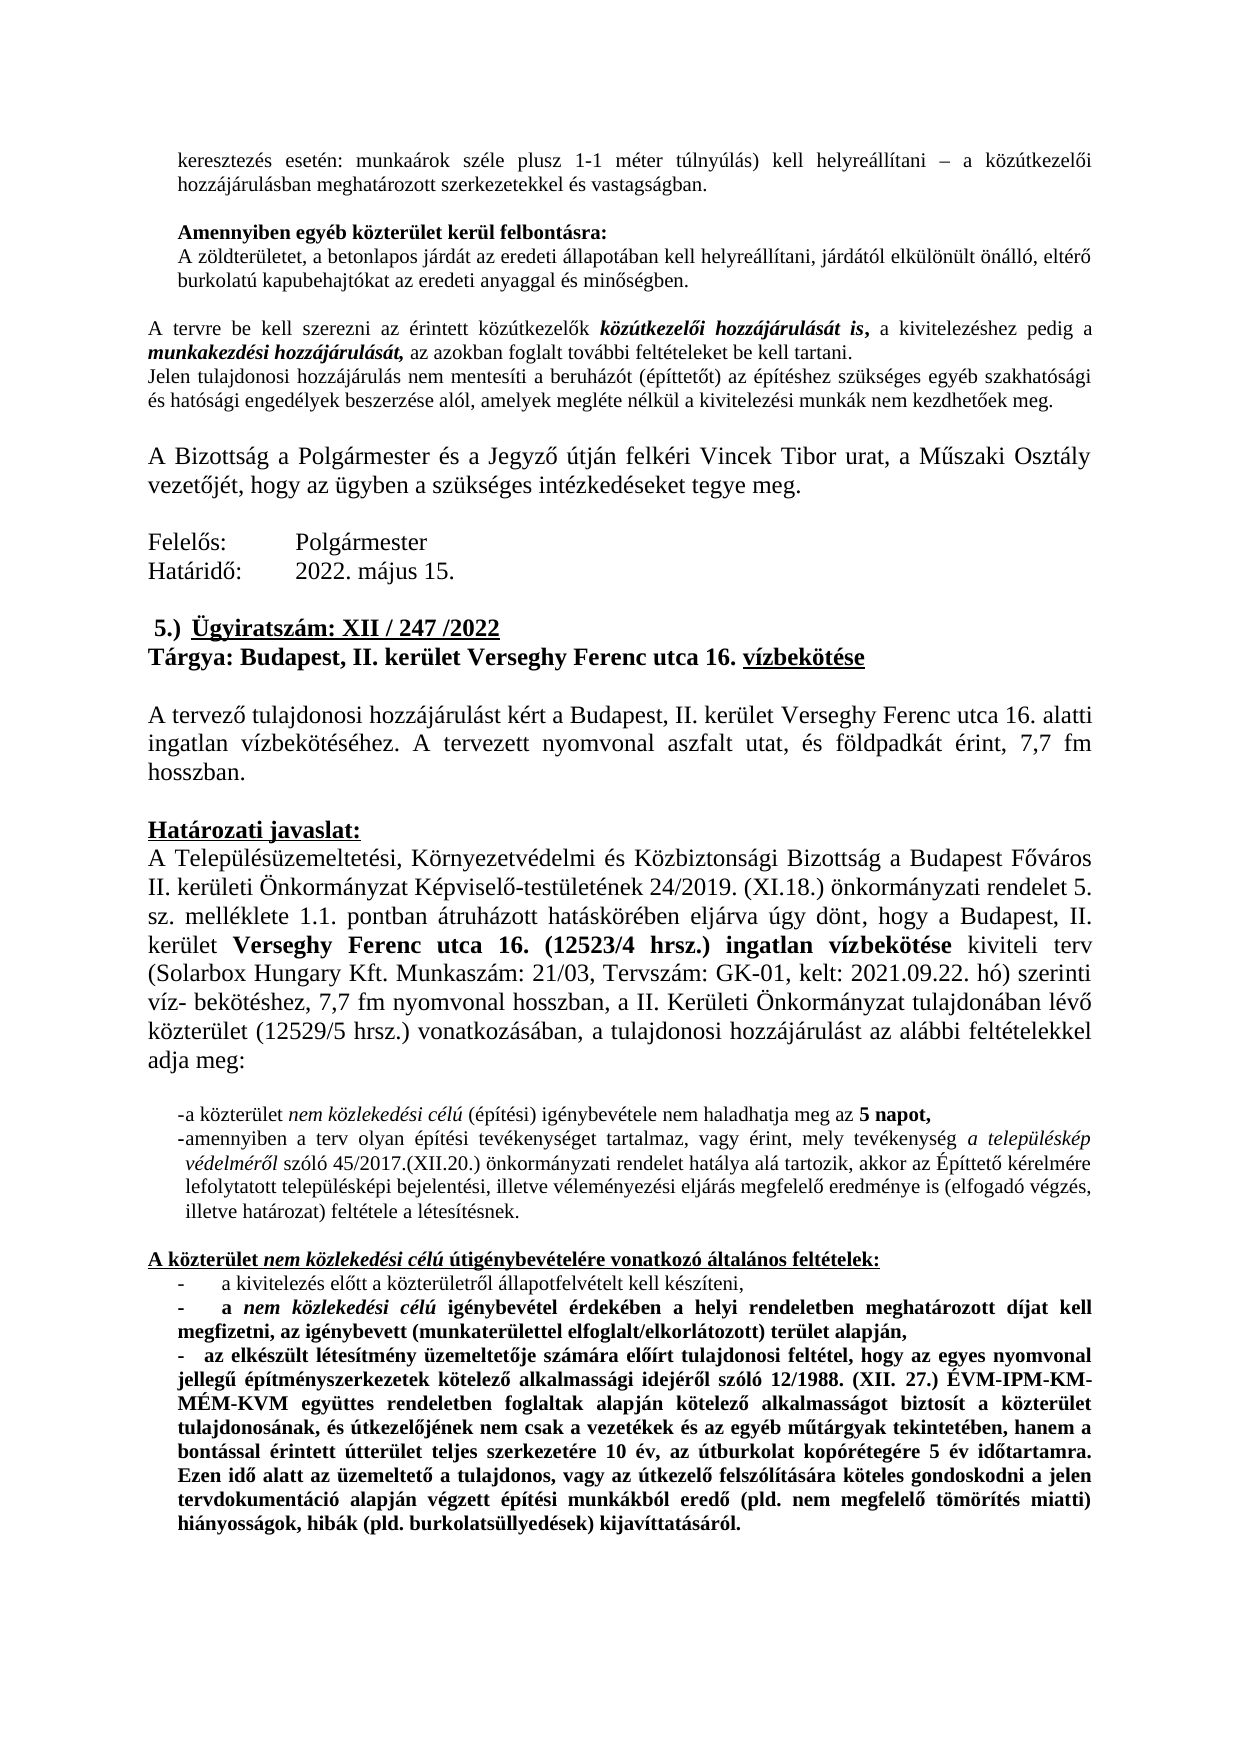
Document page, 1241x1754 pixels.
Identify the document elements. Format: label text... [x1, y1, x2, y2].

text Felelős: Polgármester [148, 527, 1093, 556]
text Amennyiben egyéb közterület kerül felbontásra: [177, 220, 1093, 244]
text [177, 148, 1093, 196]
list Ügyiratszám: XII / 247 /2022 [154, 613, 1093, 642]
text A tervre be kell szerezni az érintett közútkezelők közútkezelői hozzájárulását is, a kivitelezéshez pedig a munkakezdési hozzájárulását, az azokban foglalt további feltételeket be kell tartani. [148, 316, 1093, 364]
list az elkészült létesítmény üzemeltetője számára előírt tulajdonosi feltétel, hogy az egyes nyomvonal jellegű építményszerkezetek kötelező alkalmassági idejéről szóló 12/1988. (XII. 27.) ÉVM-IPM-KM-MÉM-KVM együttes rendeletben foglaltak alapján kötelező alkalmasságot biztosít a közterület tulajdonosának, és útkezelőjének nem csak a vezetékek és az egyéb műtárgyak tekintetében, hanem a bontással érintett útterület teljes szerkezetére 10 év, az útburkolat kopórétegére 5 év időtartamra. Ezen idő alatt az üzemeltető a tulajdonos, vagy az útkezelő felszólítására köteles gondoskodni a jelen tervdokumentáció alapján végzett építési munkákból eredő (pld. nem megfelelő tömörítés miatti) hiányosságok, hibák (pld. burkolatsüllyedések) kijavíttatásáról. [177, 1343, 1093, 1535]
text A tervező tulajdonosi hozzájárulást kért a Budapest, II. kerület Verseghy Ferenc utca 16. alatti ingatlan vízbekötéséhez. A tervezett nyomvonal aszfalt utat, és földpadkát érint, 7,7 fm hosszban. [148, 700, 1093, 786]
text A zöldterületet, a betonlapos járdát az eredeti állapotában kell helyreállítani, járdától elkülönült önálló, eltérő burkolatú kapubehajtókat az eredeti anyaggal és minőségben. [177, 244, 1093, 292]
text Tárgya: Budapest, II. kerület Verseghy Ferenc utca 16. vízbekötése [148, 642, 1093, 671]
list amennyiben a terv olyan építési tevékenységet tartalmaz, vagy érint, mely tevékenység a településkép védelméről szóló 45/2017.(XII.20.) önkormányzati rendelet hatálya alá tartozik, akkor az Építtető kérelmére lefolytatott településképi bejelentési, illetve véleményezési eljárás megfelelő eredménye is (elfogadó végzés, illetve határozat) feltétele a létesítésnek. [177, 1126, 1093, 1223]
text Határidő: 2022. május 15. [148, 556, 1093, 585]
text A Településüzemeltetési, Környezetvédelmi és Közbiztonsági Bizottság a Budapest Főváros II. kerületi Önkormányzat Képviselő-testületének 24/2019. (XI.18.) önkormányzati rendelet 5. sz. melléklete 1.1. pontban átruházott hatáskörében eljárva úgy dönt, hogy a Budapest, II. kerület Verseghy Ferenc utca 16. (12523/4 hrsz.) ingatlan vízbekötése kiviteli terv (Solarbox Hungary Kft. Munkaszám: 21/03, Tervszám: GK-01, kelt: 2021.09.22. hó) szerinti víz- bekötéshez, 7,7 fm nyomvonal hosszban, a II. Kerületi Önkormányzat tulajdonában lévő közterület (12529/5 hrsz.) vonatkozásában, a tulajdonosi hozzájárulást az alábbi feltételekkel adja meg: [148, 843, 1093, 1073]
text A Bizottság a Polgármester és a Jegyző útján felkéri Vincek Tibor urat, a Műszaki Osztály vezetőjét, hogy az ügyben a szükséges intézkedéseket tegye meg. [148, 441, 1093, 498]
text Határozati javaslat: [148, 815, 1093, 843]
list a közterület nem közlekedési célú (építési) igénybevétele nem haladhatja meg az 5 napot, [177, 1102, 1093, 1126]
text A közterület nem közlekedési célú útigénybevételére vonatkozó általános feltételek: [148, 1247, 1093, 1271]
list a nem közlekedési célú igénybevétel érdekében a helyi rendeletben meghatározott díjat kell megfizetni, az igénybevett (munkaterülettel elfoglalt/elkorlátozott) terület alapján, [177, 1295, 1093, 1343]
text Jelen tulajdonosi hozzájárulás nem mentesíti a beruházót (építtetőt) az építéshez szükséges egyéb szakhatósági és hatósági engedélyek beszerzése alól, amelyek megléte nélkül a kivitelezési munkák nem kezdhetőek meg. [148, 364, 1093, 412]
list a kivitelezés előtt a közterületről állapotfelvételt kell készíteni, [177, 1271, 1093, 1295]
